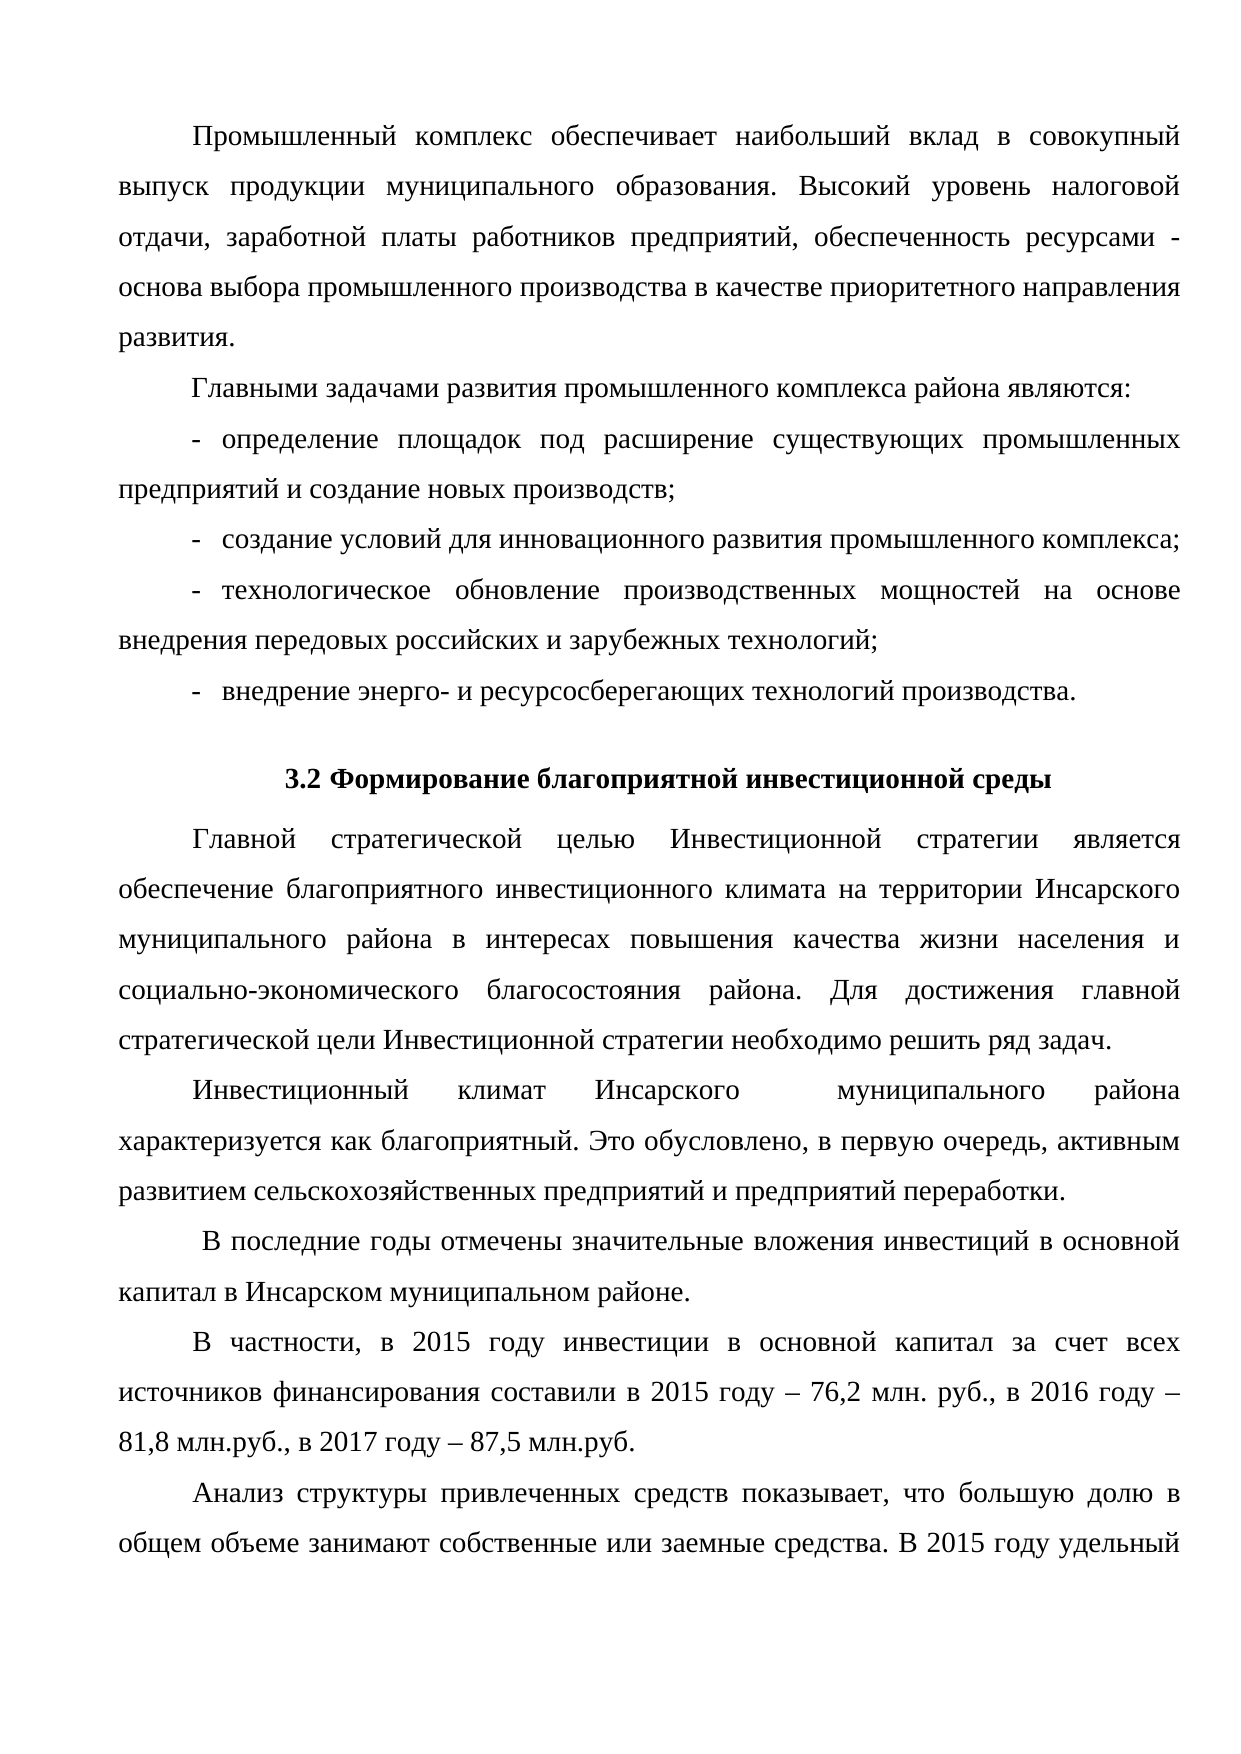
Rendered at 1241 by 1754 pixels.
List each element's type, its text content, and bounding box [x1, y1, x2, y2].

list Формирование благоприятной инвестиционной среды [156, 761, 1181, 795]
list создание условий для инновационного развития промышленного комплекса; [118, 522, 1181, 555]
text Промышленный комплекс обеспечивает наибольший вклад в совокупный выпуск продукции муниципального образования. Высокий уровень налоговой отдачи, заработной платы работников предприятий, обеспеченность ресурсами - основа выбора промышленного производства в качестве приоритетного направления развития. [118, 118, 1181, 353]
text Главной стратегической целью Инвестиционной стратегии является обеспечение благоприятного инвестиционного климата на территории Инсарского муниципального района в интересах повышения качества жизни населения и социально-экономического благосостояния района. Для достижения главной стратегической цели Инвестиционной стратегии необходимо решить ряд задач. [118, 821, 1181, 1056]
text Главными задачами развития промышленного комплекса района являются: [118, 370, 1181, 403]
text Инвестиционный климат Инсарского муниципального района характеризуется как благоприятный. Это обусловлено, в первую очередь, активным развитием сельскохозяйственных предприятий и предприятий переработки. [118, 1072, 1181, 1207]
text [118, 1475, 1181, 1559]
list технологическое обновление производственных мощностей на основе внедрения передовых российских и зарубежных технологий; [118, 572, 1181, 656]
text В последние годы отмечены значительные вложения инвестиций в основной капитал в Инсарском муниципальном районе. [118, 1223, 1181, 1307]
list определение площадок под расширение существующих промышленных предприятий и создание новых производств; [118, 421, 1181, 505]
text В частности, в 2015 году инвестиции в основной капитал за счет всех источников финансирования составили в 2015 году – 76,2 млн. руб., в 2016 году – 81,8 млн.руб., в 2017 году – 87,5 млн.руб. [118, 1324, 1181, 1458]
list внедрение энерго- и ресурсосберегающих технологий производства. [118, 673, 1181, 706]
